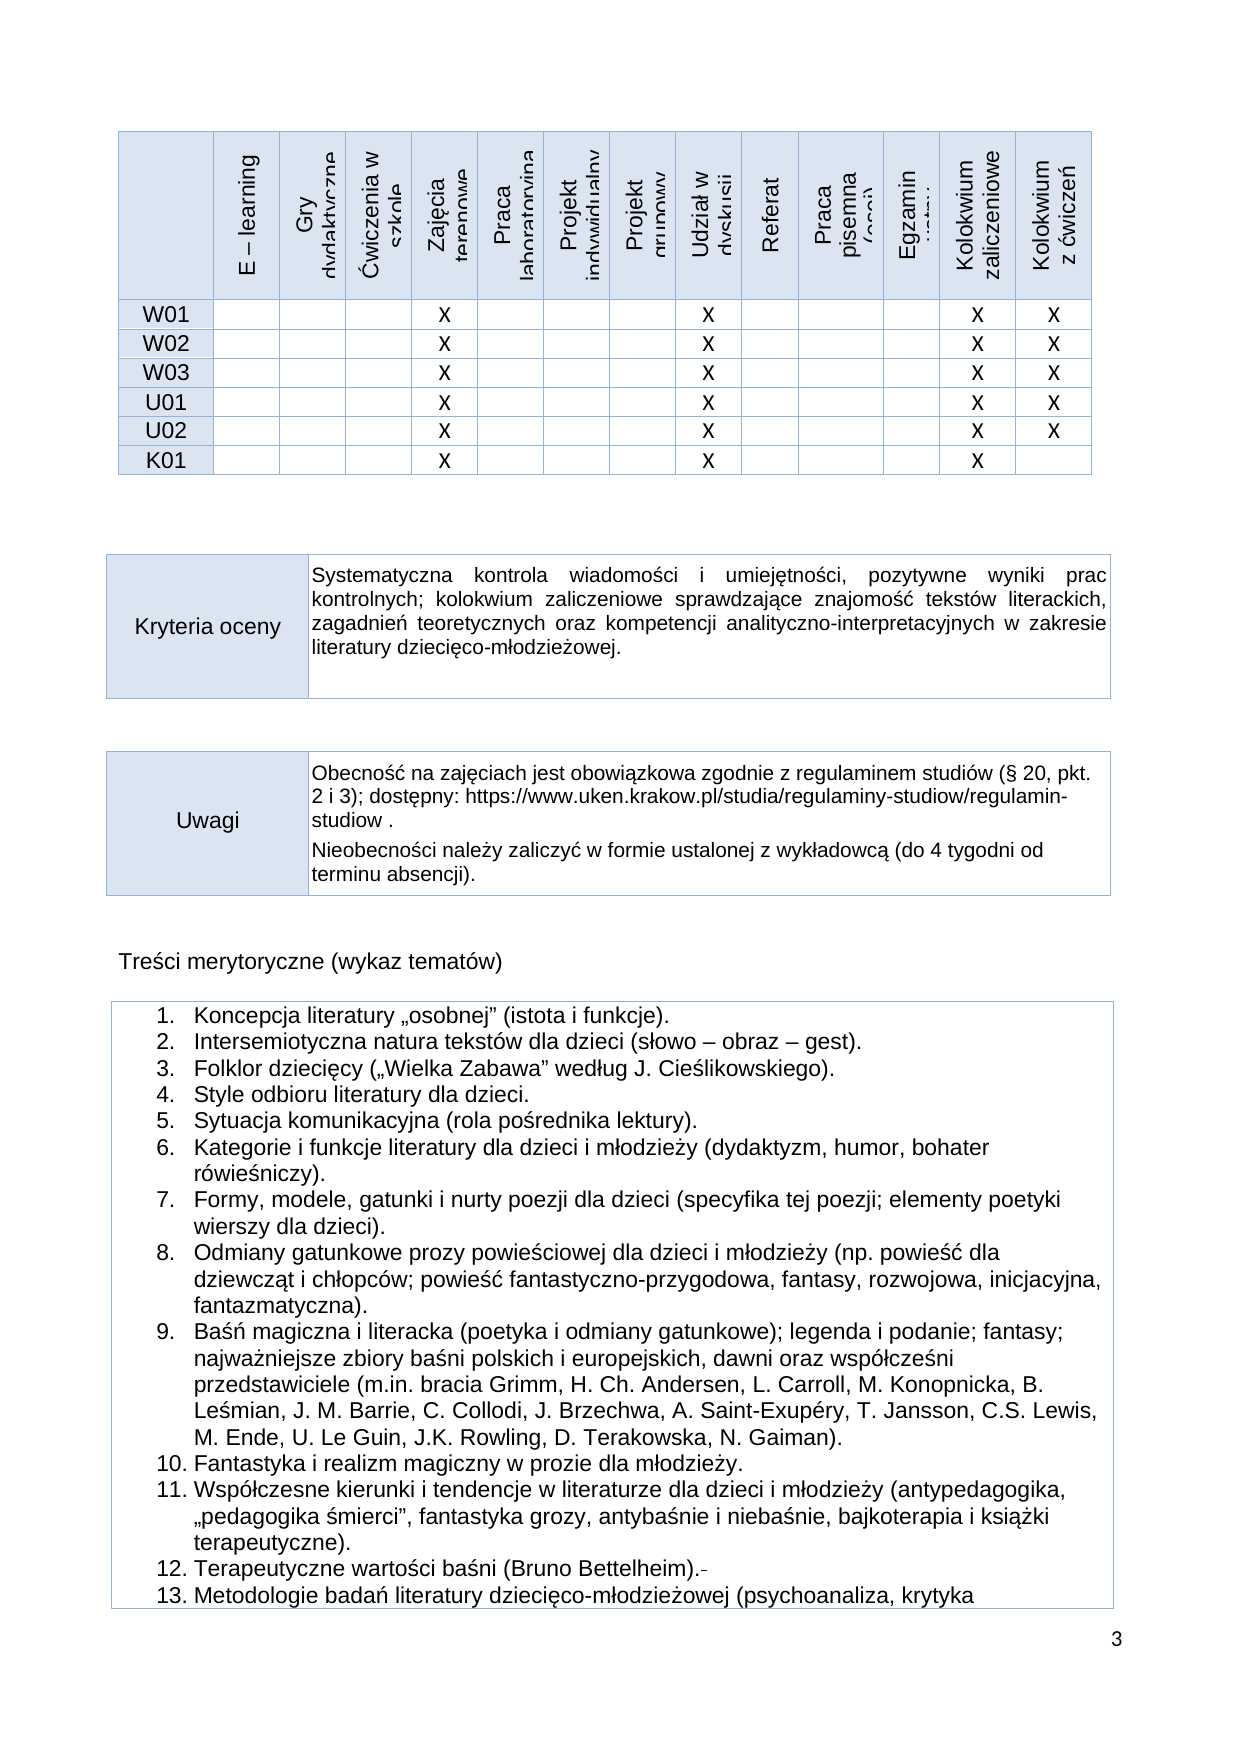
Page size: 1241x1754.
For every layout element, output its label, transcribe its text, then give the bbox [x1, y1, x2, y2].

table_header Praca pisemna (esej) [799, 132, 883, 299]
table_cell [742, 388, 798, 416]
table_cell [280, 300, 345, 328]
table_cell [610, 417, 675, 445]
table_header [119, 132, 213, 299]
table_cell X [1016, 330, 1091, 357]
table_cell X [412, 446, 477, 474]
table_cell [742, 330, 798, 357]
table_cell X [412, 388, 477, 416]
table_cell [884, 388, 939, 416]
table_cell W02 [119, 330, 213, 357]
table_cell X [676, 300, 741, 328]
table_cell X [940, 330, 1015, 357]
table_cell [280, 417, 345, 445]
table_header Obecność na zajęciach jest obowiązkowa zgodnie z regulaminem studiów (§ 20, pkt. 2 i 3); dostępny: https://www.uken.krakow.pl/studia/regulaminy-studiow/regulamin-studiow . Nieobecności należy zaliczyć w formie ustalonej z wykładowcą (do 4 tygodni od terminu absencji). [309, 752, 1110, 895]
table_cell [799, 330, 883, 357]
table_cell X [676, 417, 741, 445]
table_header Projekt indywidualny [544, 132, 609, 299]
table_cell [544, 446, 609, 474]
table_cell [478, 446, 543, 474]
table_header Kolokwium z ćwiczeń [1016, 132, 1091, 299]
table_cell X [1016, 300, 1091, 328]
table_cell [544, 388, 609, 416]
table_cell [478, 359, 543, 387]
table_cell [799, 446, 883, 474]
table_cell [742, 417, 798, 445]
table_cell [610, 388, 675, 416]
table_cell [280, 330, 345, 357]
table_cell U02 [119, 417, 213, 445]
table_cell [214, 417, 279, 445]
table_header Systematyczna kontrola wiadomości i umiejętności, pozytywne wyniki prac kontrolnych; kolokwium zaliczeniowe sprawdzające znajomość tekstów literackich, zagadnień teoretycznych oraz kompetencji analityczno-interpretacyjnych w zakresie literatury dziecięco-młodzieżowej. [309, 555, 1110, 698]
table_header Zajęcia terenowe [412, 132, 477, 299]
table_cell W03 [119, 359, 213, 387]
table_cell X [676, 388, 741, 416]
table_cell [280, 446, 345, 474]
table_cell X [1016, 388, 1091, 416]
table_cell X [940, 417, 1015, 445]
table_cell [742, 446, 798, 474]
table_cell [544, 300, 609, 328]
table_cell [346, 359, 411, 387]
table_cell [478, 417, 543, 445]
table_cell [799, 417, 883, 445]
table_cell X [676, 330, 741, 357]
table_cell [742, 359, 798, 387]
table_cell [478, 388, 543, 416]
table_cell X [940, 359, 1015, 387]
table_cell [214, 300, 279, 328]
table_cell X [940, 388, 1015, 416]
table_header Projekt grupowy [610, 132, 675, 299]
text Treści merytoryczne (wykaz tematów) [118, 948, 1122, 974]
table_cell [280, 388, 345, 416]
table_cell [884, 300, 939, 328]
table_cell W01 [119, 300, 213, 328]
table_cell [478, 300, 543, 328]
table_cell [884, 446, 939, 474]
table_cell K01 [119, 446, 213, 474]
table_cell [346, 330, 411, 357]
table_cell [544, 417, 609, 445]
table_cell [1016, 446, 1091, 474]
table_cell X [940, 300, 1015, 328]
table_cell X [412, 417, 477, 445]
table_cell [214, 388, 279, 416]
table_cell [610, 446, 675, 474]
table_cell [884, 359, 939, 387]
table_cell [799, 359, 883, 387]
table_header Ćwiczenia w szkole [346, 132, 411, 299]
table_header Uwagi [107, 752, 308, 895]
table_cell [884, 417, 939, 445]
table_cell X [1016, 359, 1091, 387]
table_cell [610, 330, 675, 357]
table_cell [544, 330, 609, 357]
table_cell [280, 359, 345, 387]
table_cell [346, 417, 411, 445]
table_cell [214, 446, 279, 474]
table_header E – learning [214, 132, 279, 299]
table_header Gry dydaktyczne [280, 132, 345, 299]
table_cell [346, 300, 411, 328]
table_cell X [412, 300, 477, 328]
table_cell [884, 330, 939, 357]
table_header Kryteria oceny [107, 555, 308, 698]
table_cell [346, 446, 411, 474]
table_cell [799, 300, 883, 328]
table_cell X [412, 330, 477, 357]
table_cell [610, 300, 675, 328]
table_cell X [676, 446, 741, 474]
table_cell [214, 359, 279, 387]
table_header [112, 1002, 1113, 1608]
table_header Udział w dyskusji [676, 132, 741, 299]
table_cell [799, 388, 883, 416]
table_cell [346, 388, 411, 416]
table_header Kolokwium zaliczeniowe [940, 132, 1015, 299]
table_header Praca laboratoryjna [478, 132, 543, 299]
table_cell X [676, 359, 741, 387]
table_cell X [1016, 417, 1091, 445]
table_cell [214, 330, 279, 357]
table_cell U01 [119, 388, 213, 416]
table_cell [478, 330, 543, 357]
table_header Referat [742, 132, 798, 299]
table_cell [610, 359, 675, 387]
table_cell X [940, 446, 1015, 474]
table_header Egzamin ustny [884, 132, 939, 299]
table_cell [742, 300, 798, 328]
table_cell [544, 359, 609, 387]
table_cell X [412, 359, 477, 387]
